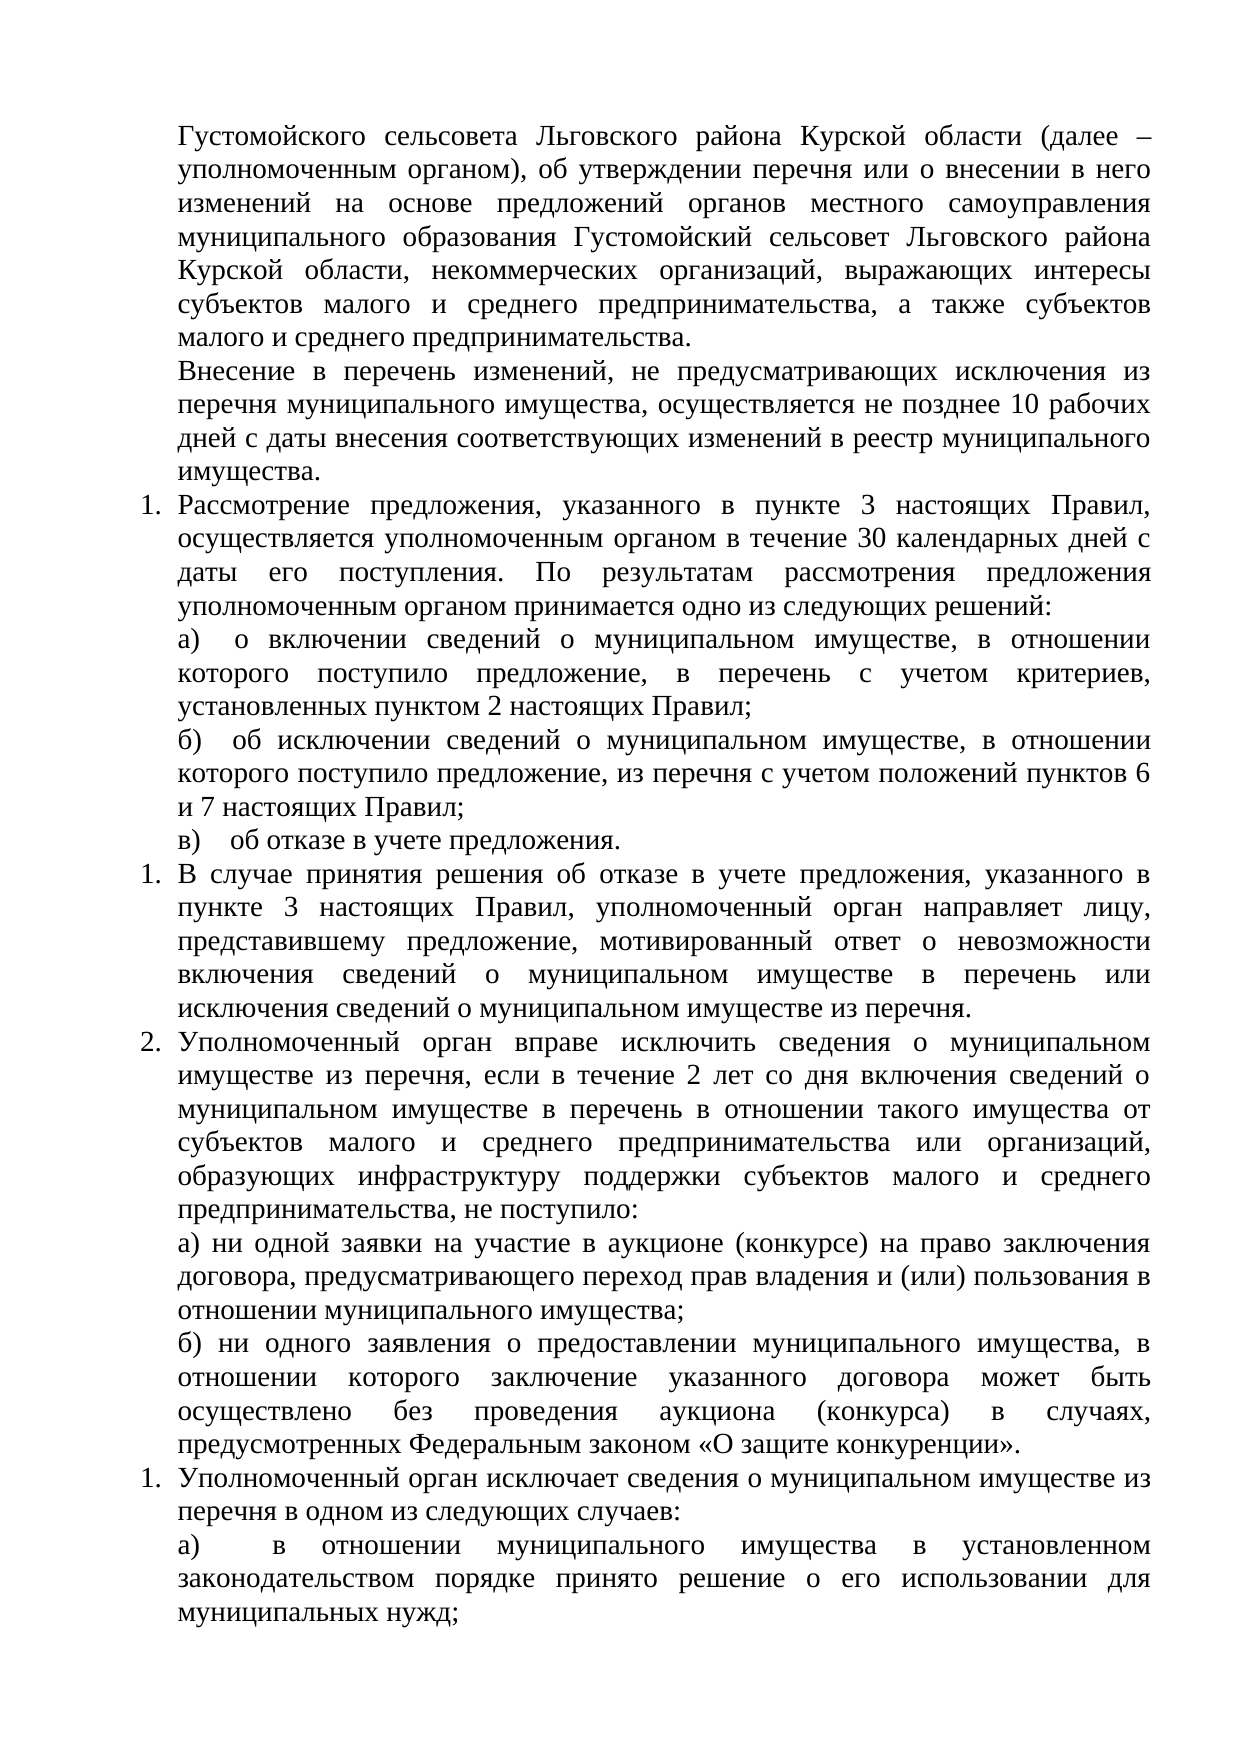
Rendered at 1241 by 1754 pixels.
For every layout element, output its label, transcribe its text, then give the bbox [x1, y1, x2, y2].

list Уполномоченный орган вправе исключить сведения о муниципальном имуществе из перечня, если в течение 2 лет со дня включения сведений о муниципальном имуществе в перечень в отношении такого имущества от субъектов малого и среднего предпринимательства или организаций, образующих инфраструктуру поддержки субъектов малого и среднего предпринимательства, не поступило: [140, 1024, 1152, 1225]
text а) о включении сведений о муниципальном имуществе, в отношении которого поступило предложение, в перечень с учетом критериев, установленных пунктом 2 настоящих Правил; [177, 621, 1152, 722]
text в) об отказе в учете предложения. [177, 822, 1152, 856]
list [140, 118, 1152, 353]
text а) ни одной заявки на участие в аукционе (конкурсе) на право заключения договора, предусматривающего переход прав владения и (или) пользования в отношении муниципального имущества; [177, 1225, 1152, 1326]
list Уполномоченный орган исключает сведения о муниципальном имуществе из перечня в одном из следующих случаев: [140, 1460, 1152, 1527]
text Внесение в перечень изменений, не предусматривающих исключения из перечня муниципального имущества, осуществляется не позднее 10 рабочих дней с даты внесения соответствующих изменений в реестр муниципального имущества. [177, 353, 1152, 487]
text б) ни одного заявления о предоставлении муниципального имущества, в отношении которого заключение указанного договора может быть осуществлено без проведения аукциона (конкурса) в случаях, предусмотренных Федеральным законом «О защите конкуренции». [177, 1326, 1152, 1460]
list Рассмотрение предложения, указанного в пункте 3 настоящих Правил, осуществляется уполномоченным органом в течение 30 календарных дней с даты его поступления. По результатам рассмотрения предложения уполномоченным органом принимается одно из следующих решений: [140, 487, 1152, 621]
text б) об исключении сведений о муниципальном имуществе, в отношении которого поступило предложение, из перечня с учетом положений пунктов 6 и 7 настоящих Правил; [177, 722, 1152, 822]
text а) в отношении муниципального имущества в установленном законодательством порядке принято решение о его использовании для муниципальных нужд; [177, 1527, 1152, 1627]
list В случае принятия решения об отказе в учете предложения, указанного в пункте 3 настоящих Правил, уполномоченный орган направляет лицу, представившему предложение, мотивированный ответ о невозможности включения сведений о муниципальном имуществе в перечень или исключения сведений о муниципальном имуществе из перечня. [140, 856, 1152, 1024]
